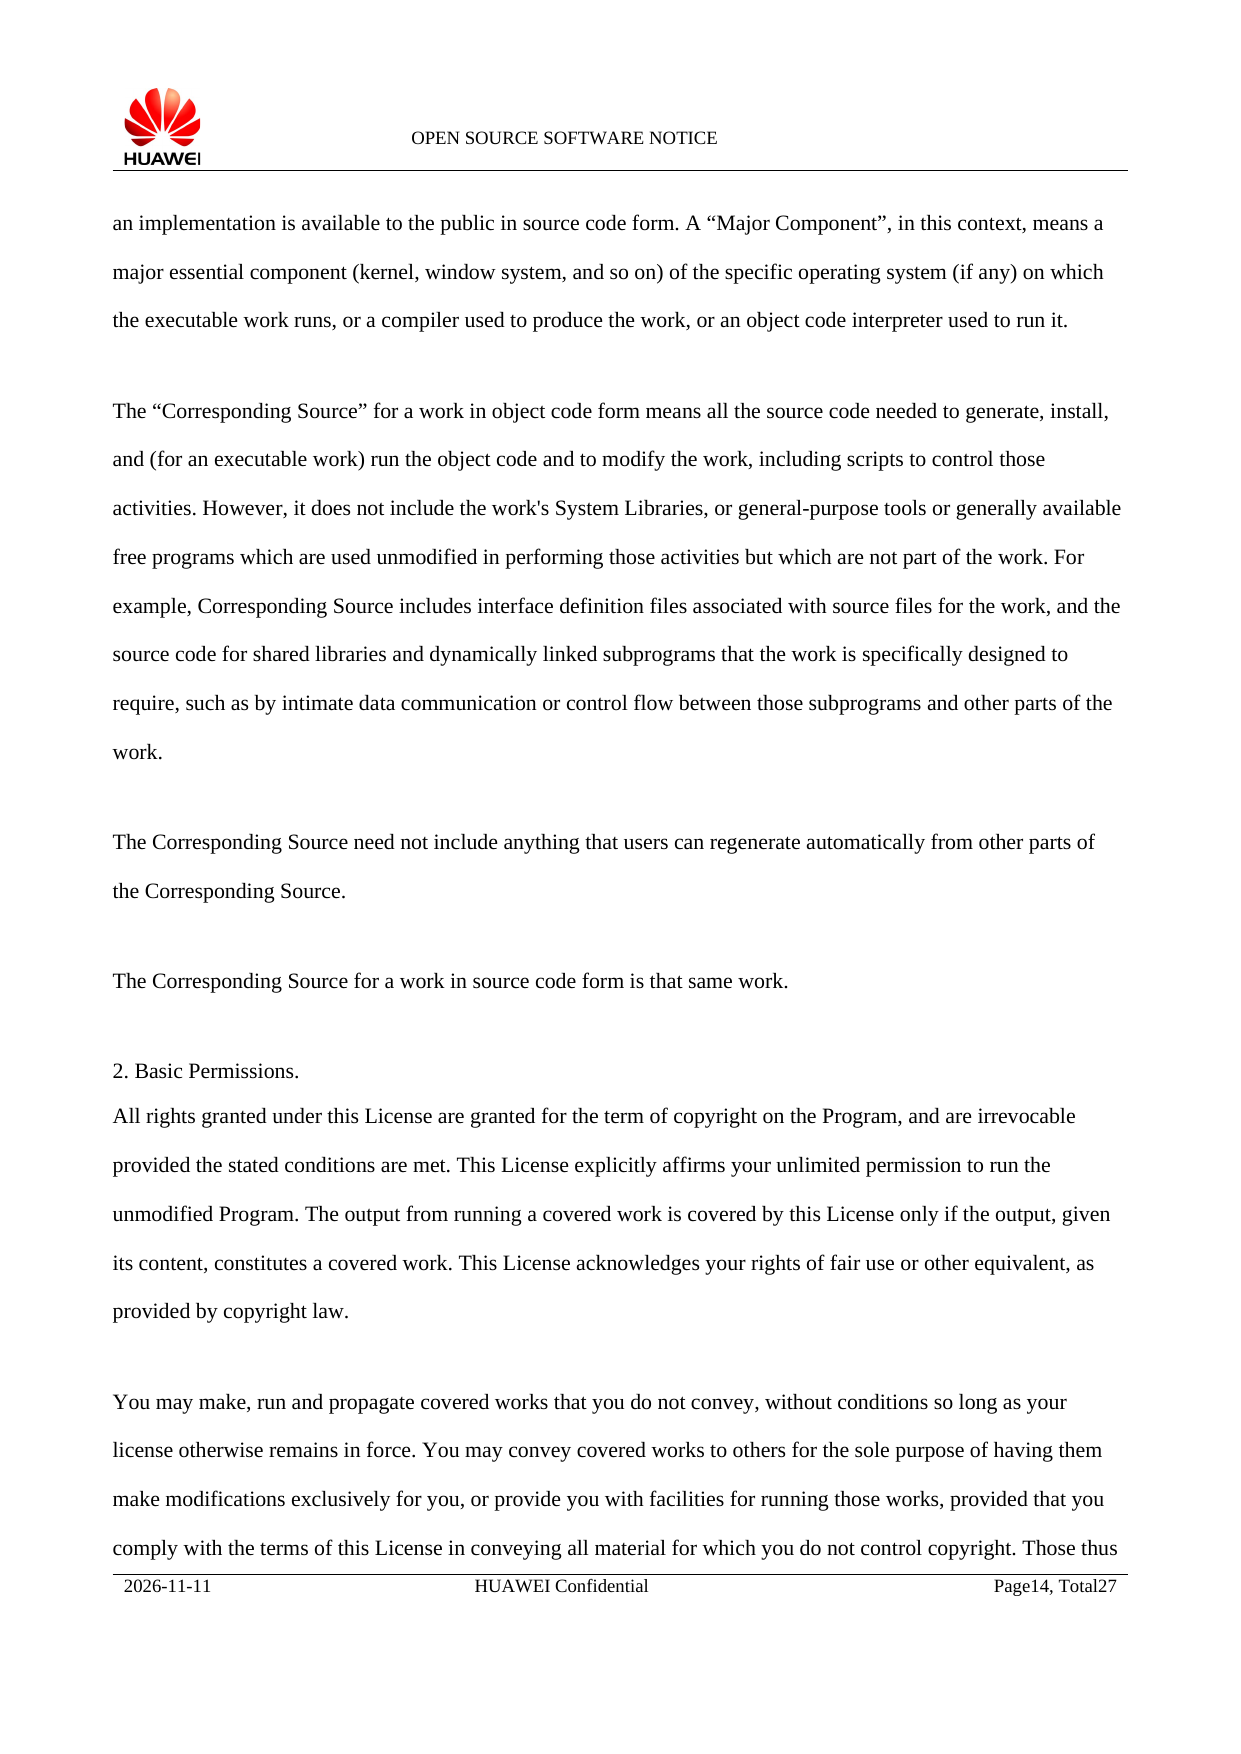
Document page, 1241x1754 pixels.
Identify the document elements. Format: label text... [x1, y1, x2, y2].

text All rights granted under this License are granted for the term of copyright on the Program, and are irrevocable provided the stated conditions are met. This License explicitly affirms your unlimited permission to run the unmodified Program. The output from running a covered work is covered by this License only if the output, given its content, constitutes a covered work. This License acknowledges your rights of fair use or other equivalent, as provided by copyright law. [112, 1100, 1128, 1327]
text The “Corresponding Source” for a work in object code form means all the source code needed to generate, install, and (for an executable work) run the object code and to modify the work, including scripts to control those activities. However, it does not include the work's System Libraries, or general-purpose tools or generally available free programs which are used unmodified in performing those activities but which are not part of the work. For example, Corresponding Source includes interface definition files associated with source files for the work, and the source code for shared libraries and dynamically linked subprograms that the work is specifically designed to require, such as by intimate data communication or control flow between those subprograms and other parts of the work. [112, 394, 1128, 768]
text 2. Basic Permissions. [112, 1055, 1128, 1087]
text The Corresponding Source for a work in source code form is that same work. [112, 964, 1128, 997]
text The Corresponding Source need not include anything that users can regenerate automatically from other parts of the Corresponding Source. [112, 826, 1128, 907]
picture [124, 88, 201, 165]
